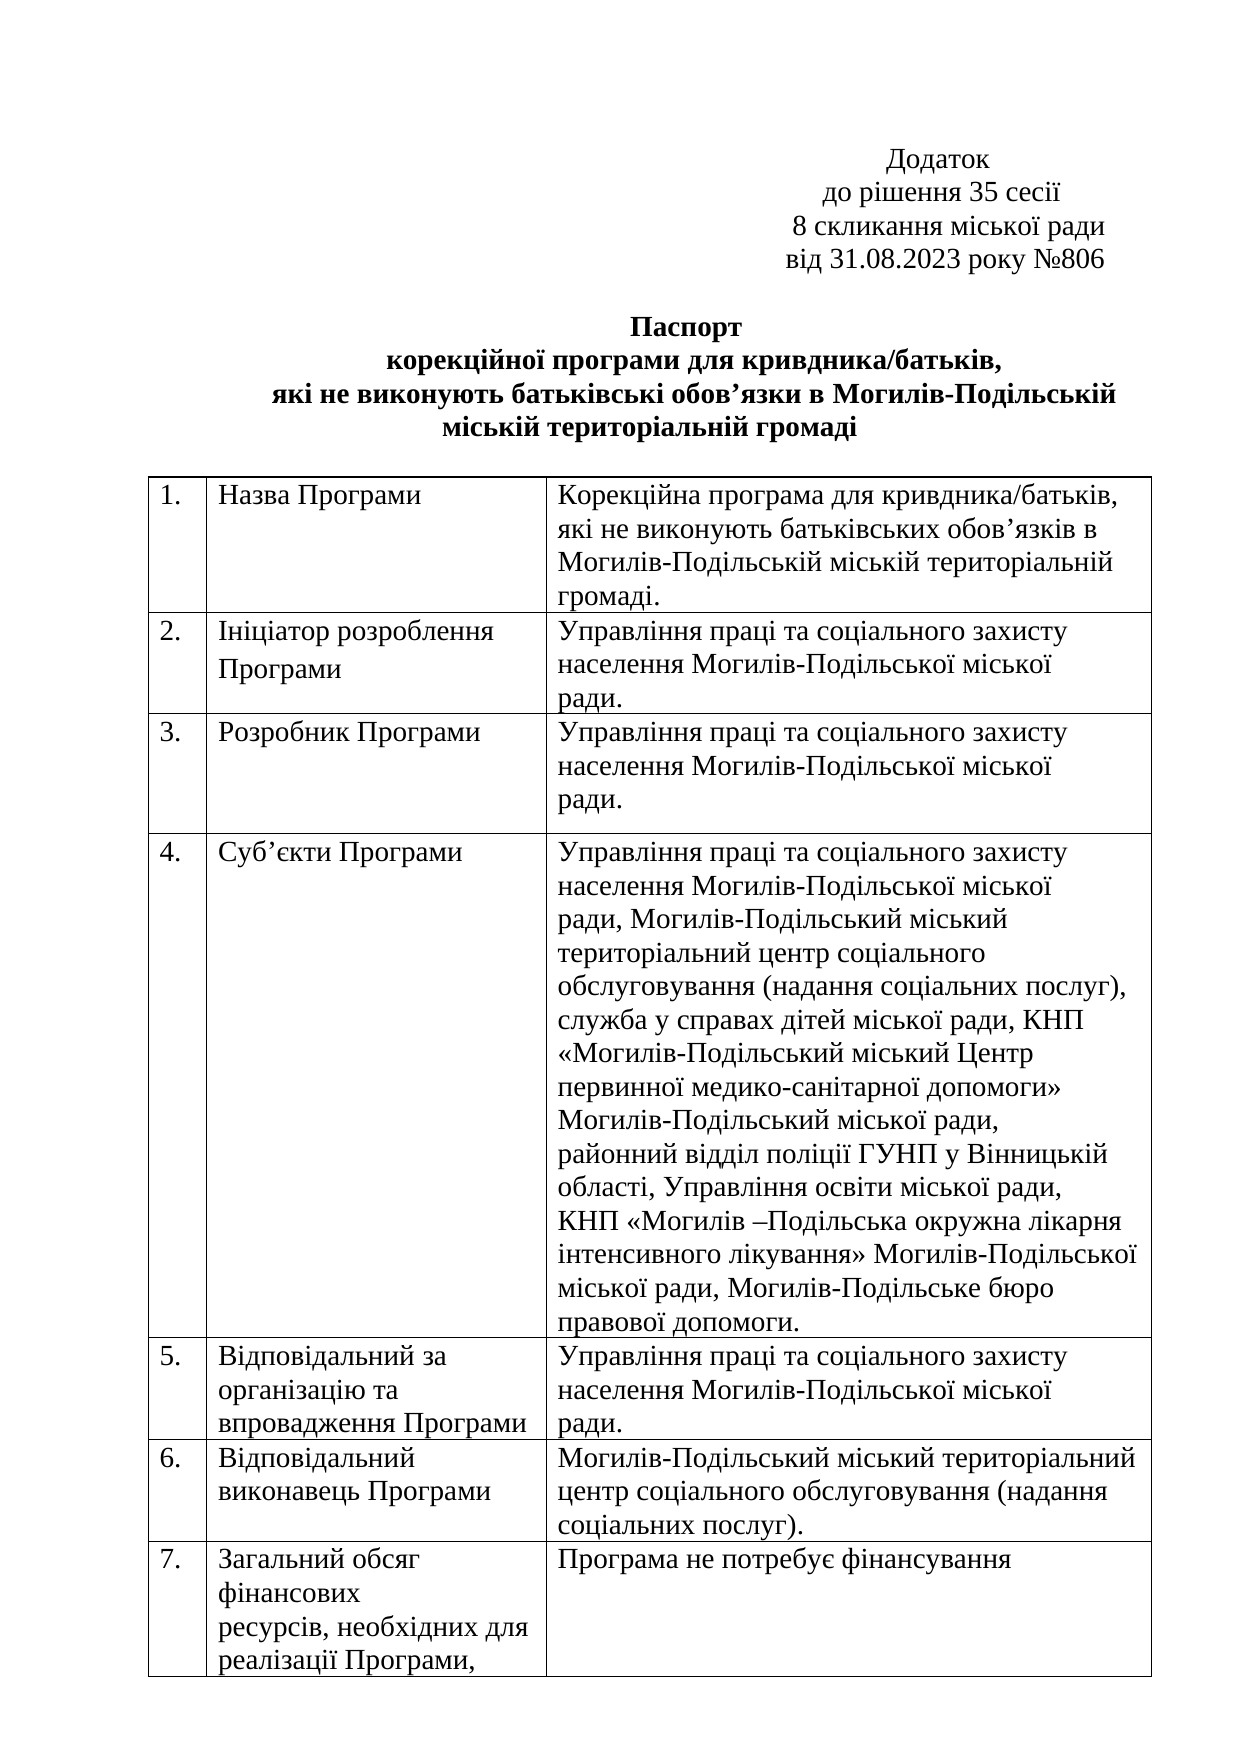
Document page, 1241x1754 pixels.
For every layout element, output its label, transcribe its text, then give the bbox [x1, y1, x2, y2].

table_header 1. [149, 478, 206, 612]
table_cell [207, 1542, 546, 1676]
table_cell 5. [149, 1338, 206, 1439]
text від 31.08.2023 року №806 [148, 242, 1152, 275]
table_cell Відповідальний за організацію та впровадження Програми [207, 1338, 546, 1439]
text 8 скликання міської ради [148, 208, 1152, 242]
table_cell Управління праці та соціального захисту населення Могилів-Подільської міської ради. [547, 613, 1151, 713]
table_cell 4. [149, 834, 206, 1337]
text Додаток [148, 141, 1152, 174]
table_cell Розробник Програми [207, 714, 546, 833]
text які не виконують батьківські обов’язки в Могилів-Подільській міській територіальній громаді [148, 376, 1152, 443]
table_cell 3. [149, 714, 206, 833]
table_cell 2. [149, 613, 206, 713]
table_cell 6. [149, 1440, 206, 1541]
text до рішення 35 сесії [148, 174, 1152, 208]
table_cell Ініціатор розроблення Програми [207, 613, 546, 713]
text Паспорт [148, 309, 1152, 342]
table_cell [547, 1542, 1151, 1676]
text корекційної програми для кривдника/батьків, [148, 342, 1152, 376]
table_cell Суб’єкти Програми [207, 834, 546, 1337]
table_header Назва Програми [207, 478, 546, 612]
table_cell Управління праці та соціального захисту населення Могилів-Подільської міської ради. [547, 714, 1151, 833]
table_cell Управління праці та соціального захисту населення Могилів-Подільської міської ради. [547, 1338, 1151, 1439]
table_cell Могилів-Подільський міський територіальний центр соціального обслуговування (надання соціальних послуг). [547, 1440, 1151, 1541]
table_cell 7. [149, 1542, 206, 1676]
table_cell Відповідальний виконавець Програми [207, 1440, 546, 1541]
table_cell Управління праці та соціального захисту населення Могилів-Подільської міської ради, Могилів-Подільський міський територіальний центр соціального обслуговування (надання соціальних послуг), служба у справах дітей міської ради, КНП «Могилів-Подільський міський Центр первинної медико-санітарної допомоги» Могилів-Подільський міської ради, районний відділ поліції ГУНП у Вінницькій області, Управління освіти міської ради, КНП «Могилів –Подільська окружна лікарня інтенсивного лікування» Могилів-Подільської міської ради, Могилів-Подільське бюро правової допомоги. [547, 834, 1151, 1337]
table_header Корекційна програма для кривдника/батьків, які не виконують батьківських обов’язків в Могилів-Подільській міській територіальній громаді. [547, 478, 1151, 612]
